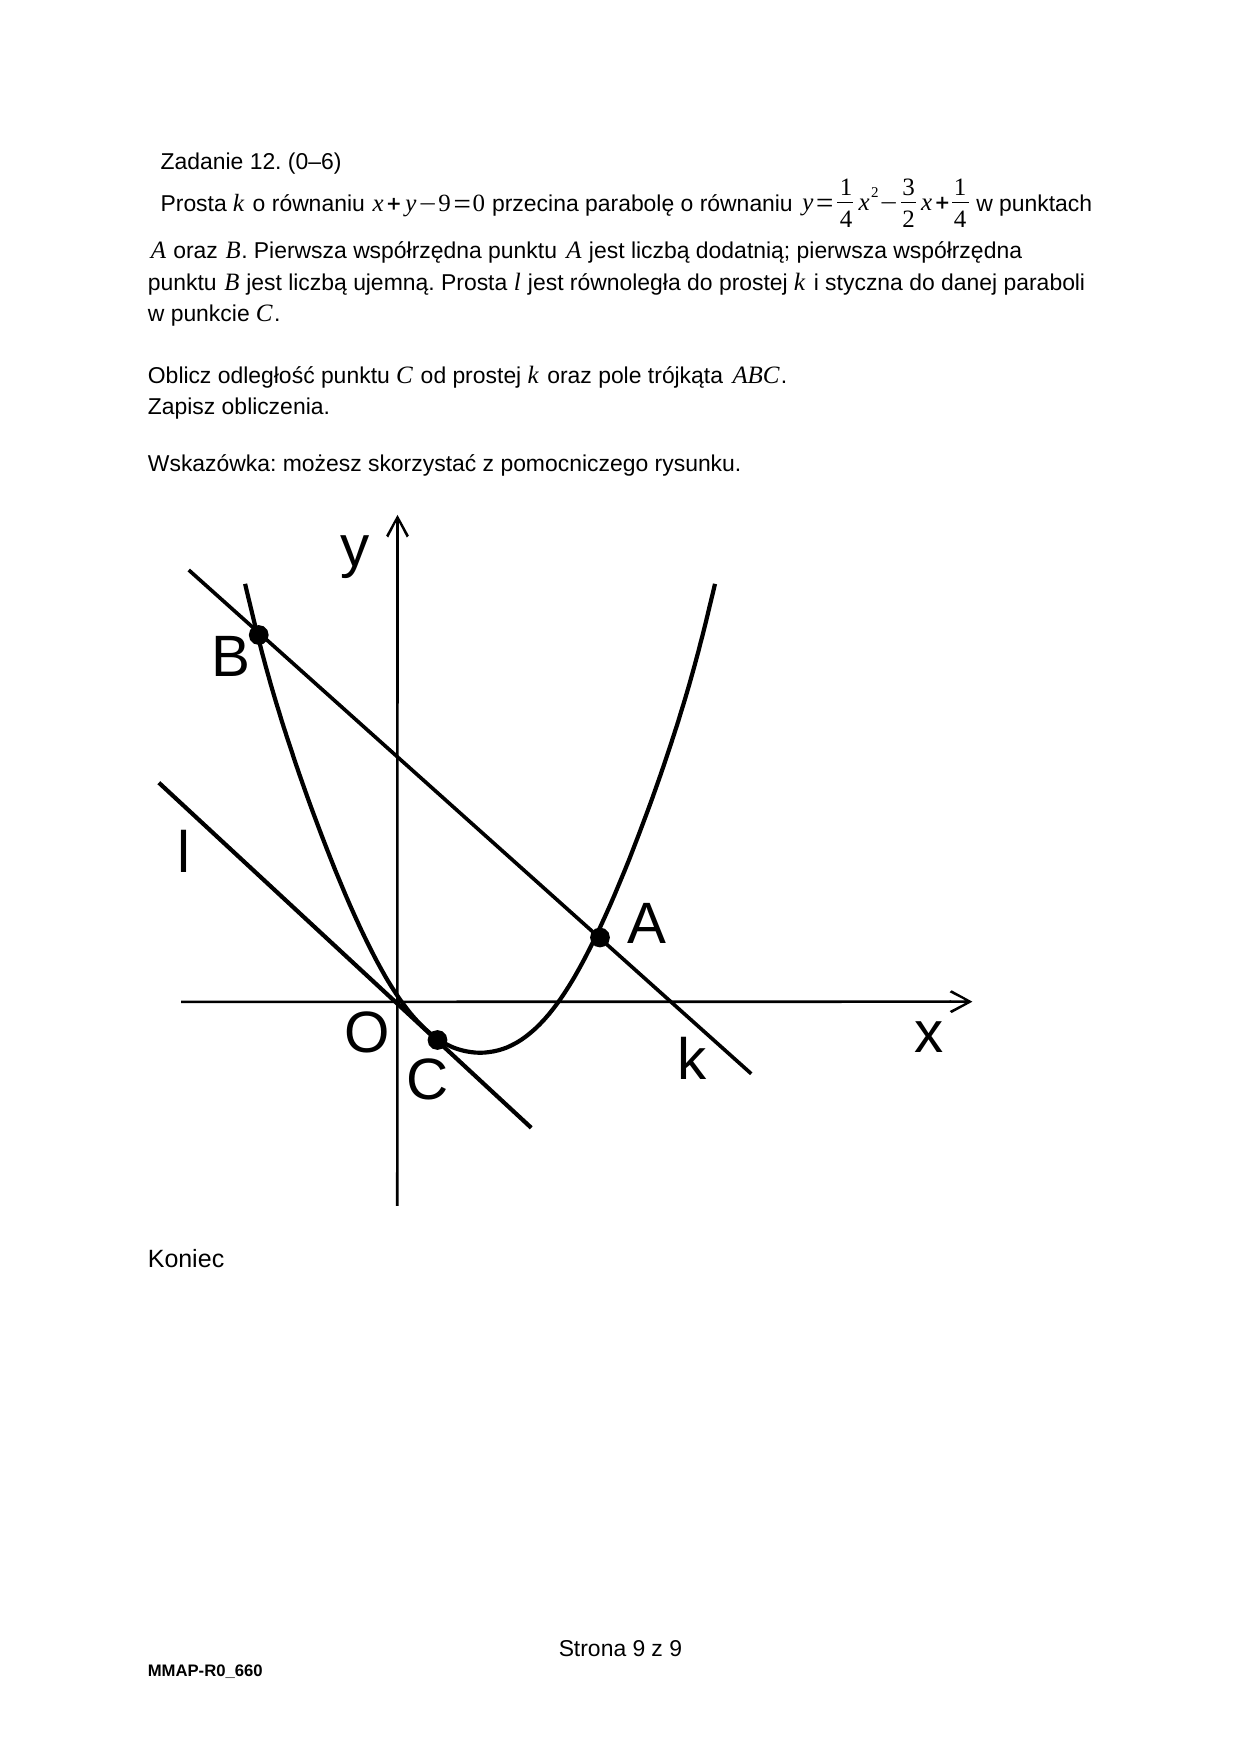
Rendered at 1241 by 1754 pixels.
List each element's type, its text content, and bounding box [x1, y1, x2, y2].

text Koniec [148, 1244, 1093, 1273]
text Zapisz obliczenia. [148, 393, 1093, 419]
text Prosta o równaniu przecina parabolę o równaniu w punktach oraz . Pierwsza współrzędna punktu jest liczbą dodatnią; pierwsza współrzędna punktu jest liczbą ujemną. Prosta jest równoległa do prostej i styczna do danej paraboli w punkcie . [148, 174, 1093, 327]
text Oblicz odległość punktu od prostej oraz pole trójkąta . [148, 361, 1093, 389]
text Wskazówka: możesz skorzystać z pomocniczego rysunku. [148, 449, 1093, 476]
text Zadanie 12. (0–6) [148, 148, 1093, 174]
